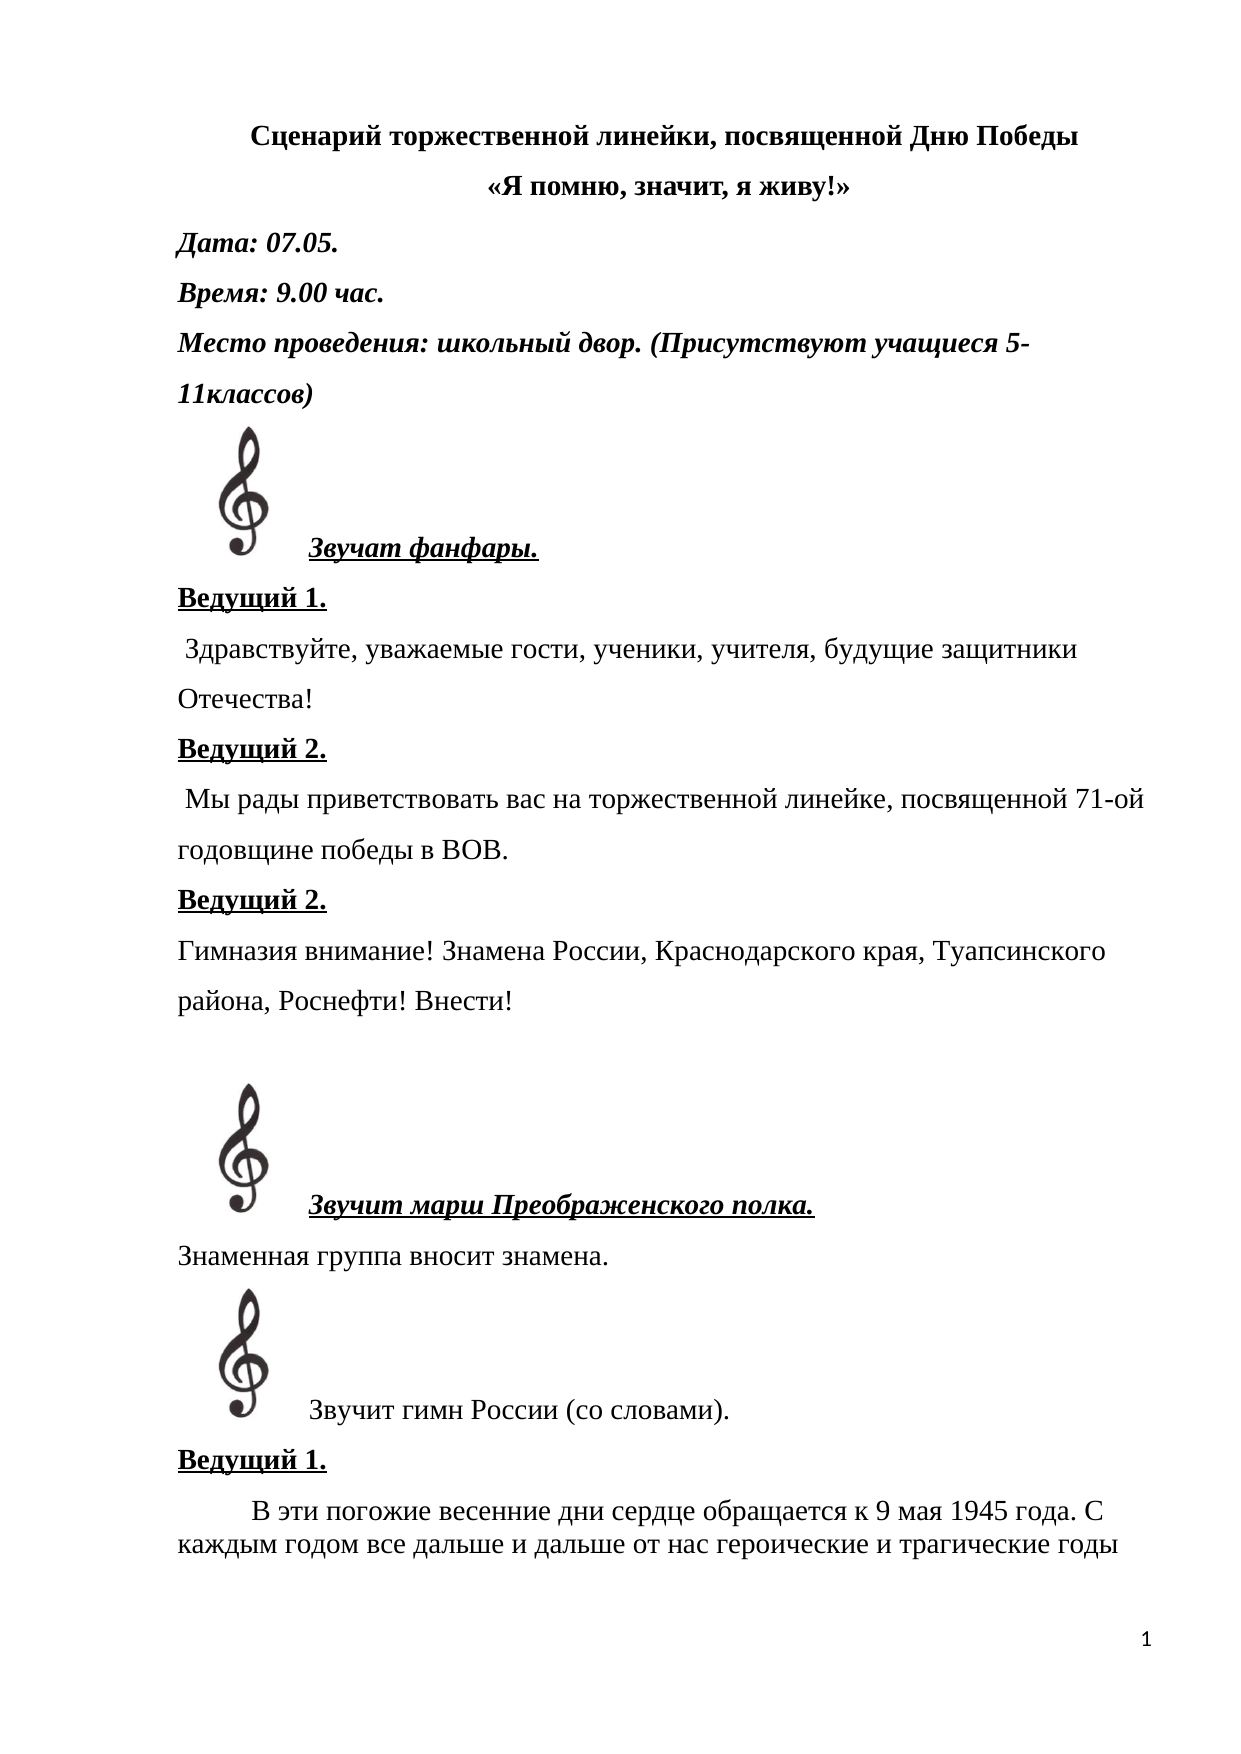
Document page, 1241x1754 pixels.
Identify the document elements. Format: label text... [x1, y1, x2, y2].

text Ведущий 2. [177, 882, 1152, 916]
picture [177, 426, 309, 558]
text Ведущий 1. [177, 1442, 1152, 1476]
text Звучит гимн России (со словами). [177, 1288, 1152, 1426]
text «Я помню, значит, я живу!» [177, 168, 1152, 202]
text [177, 1493, 1152, 1560]
text Звучит марш Преображенского полка. [177, 1083, 1152, 1221]
text Гимназия внимание! Знамена России, Краснодарского края, Туапсинского района, Роснефти! Внести! [177, 933, 1152, 1016]
text Дата: 07.05. [177, 225, 1152, 258]
text Мы рады приветствовать вас на торжественной линейке, посвященной 71-ой годовщине победы в ВОВ. [177, 782, 1152, 866]
text Ведущий 2. [177, 731, 1152, 765]
text Сценарий торжественной линейки, посвященной Дню Победы [177, 118, 1152, 152]
picture [177, 1288, 309, 1420]
text Здравствуйте, уважаемые гости, ученики, учителя, будущие защитники Отечества! [177, 631, 1152, 714]
text Знаменная группа вносит знамена. [177, 1238, 1152, 1271]
picture [177, 1083, 309, 1215]
text Время: 9.00 час. [177, 275, 1152, 309]
text Звучат фанфары. [177, 426, 1152, 564]
text Место проведения: школьный двор. (Присутствуют учащиеся 5-11классов) [177, 326, 1152, 409]
text Ведущий 1. [177, 580, 1152, 614]
